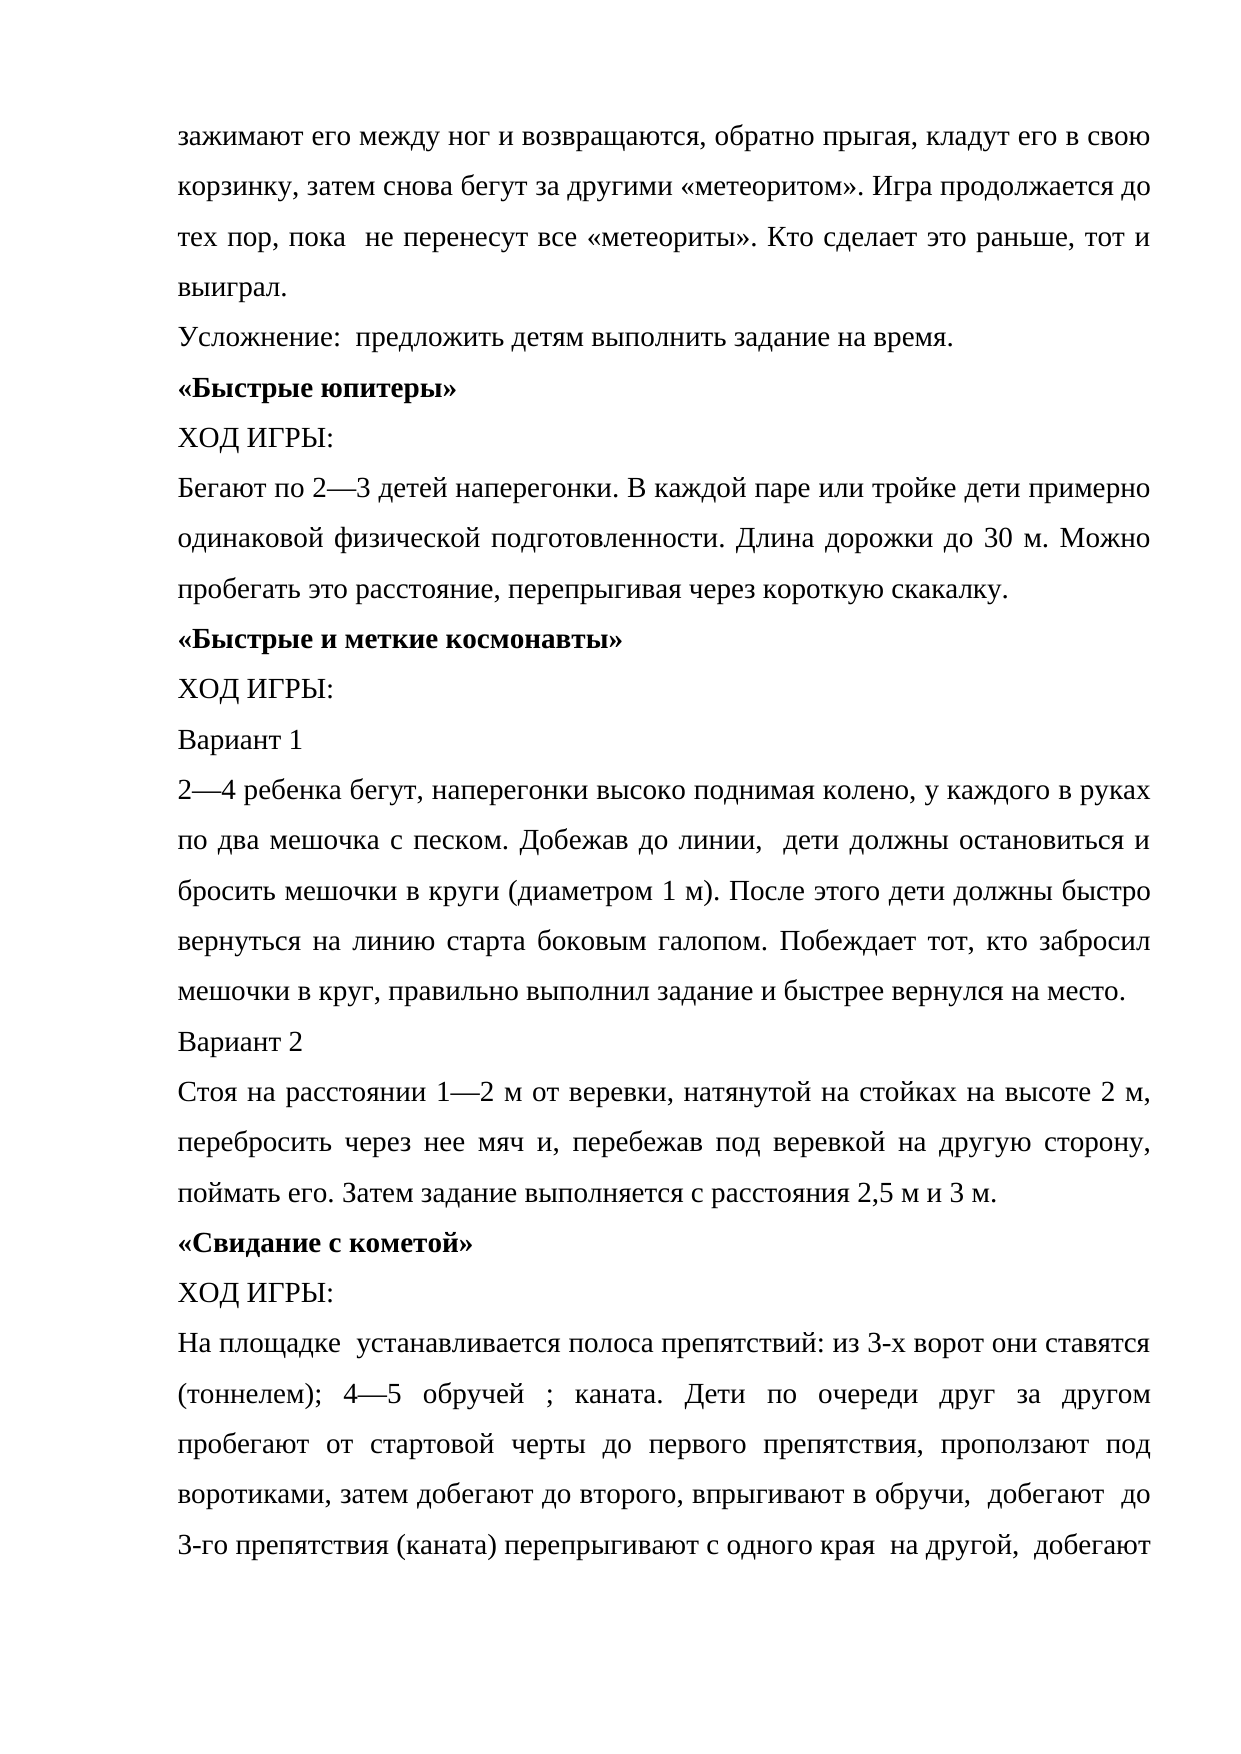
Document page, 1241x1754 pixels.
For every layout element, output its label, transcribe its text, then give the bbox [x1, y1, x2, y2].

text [177, 118, 1152, 303]
text ХОД ИГРЫ: [177, 672, 1152, 705]
text ХОД ИГРЫ: [177, 420, 1152, 453]
text Вариант 2 [177, 1024, 1152, 1057]
text «Свидание с кометой» [177, 1225, 1152, 1258]
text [177, 1326, 1152, 1560]
text «Быстрые юпитеры» [177, 370, 1152, 403]
text Вариант 1 [177, 722, 1152, 755]
text Бегают по 2—3 детей наперегонки. В каждой паре или тройке дети примерно одинаковой физической подготовленности. Длина дорожки до 30 м. Можно пробегать это расстояние, перепрыгивая через короткую скакалку. [177, 470, 1152, 604]
text ХОД ИГРЫ: [177, 1275, 1152, 1309]
text 2—4 ребенка бегут, наперегонки высоко поднимая колено, у каждого в руках по два мешочка с песком. Добежав до линии, дети должны остановиться и бросить мешочки в круги (диаметром 1 м). После этого дети должны быстро вернуться на линию старта боковым галопом. Побеждает тот, кто забросил мешочки в круг, правильно выполнил задание и быстрее вернулся на место. [177, 772, 1152, 1007]
text Стоя на расстоянии 1—2 м от веревки, натянутой на стойках на высоте 2 м, перебросить через нее мяч и, перебежав под веревкой на другую сторону, поймать его. Затем задание выполняется с расстояния 2,5 м и 3 м. [177, 1074, 1152, 1208]
text Усложнение: предложить детям выполнить задание на время. [177, 319, 1152, 353]
text «Быстрые и меткие космонавты» [177, 621, 1152, 655]
